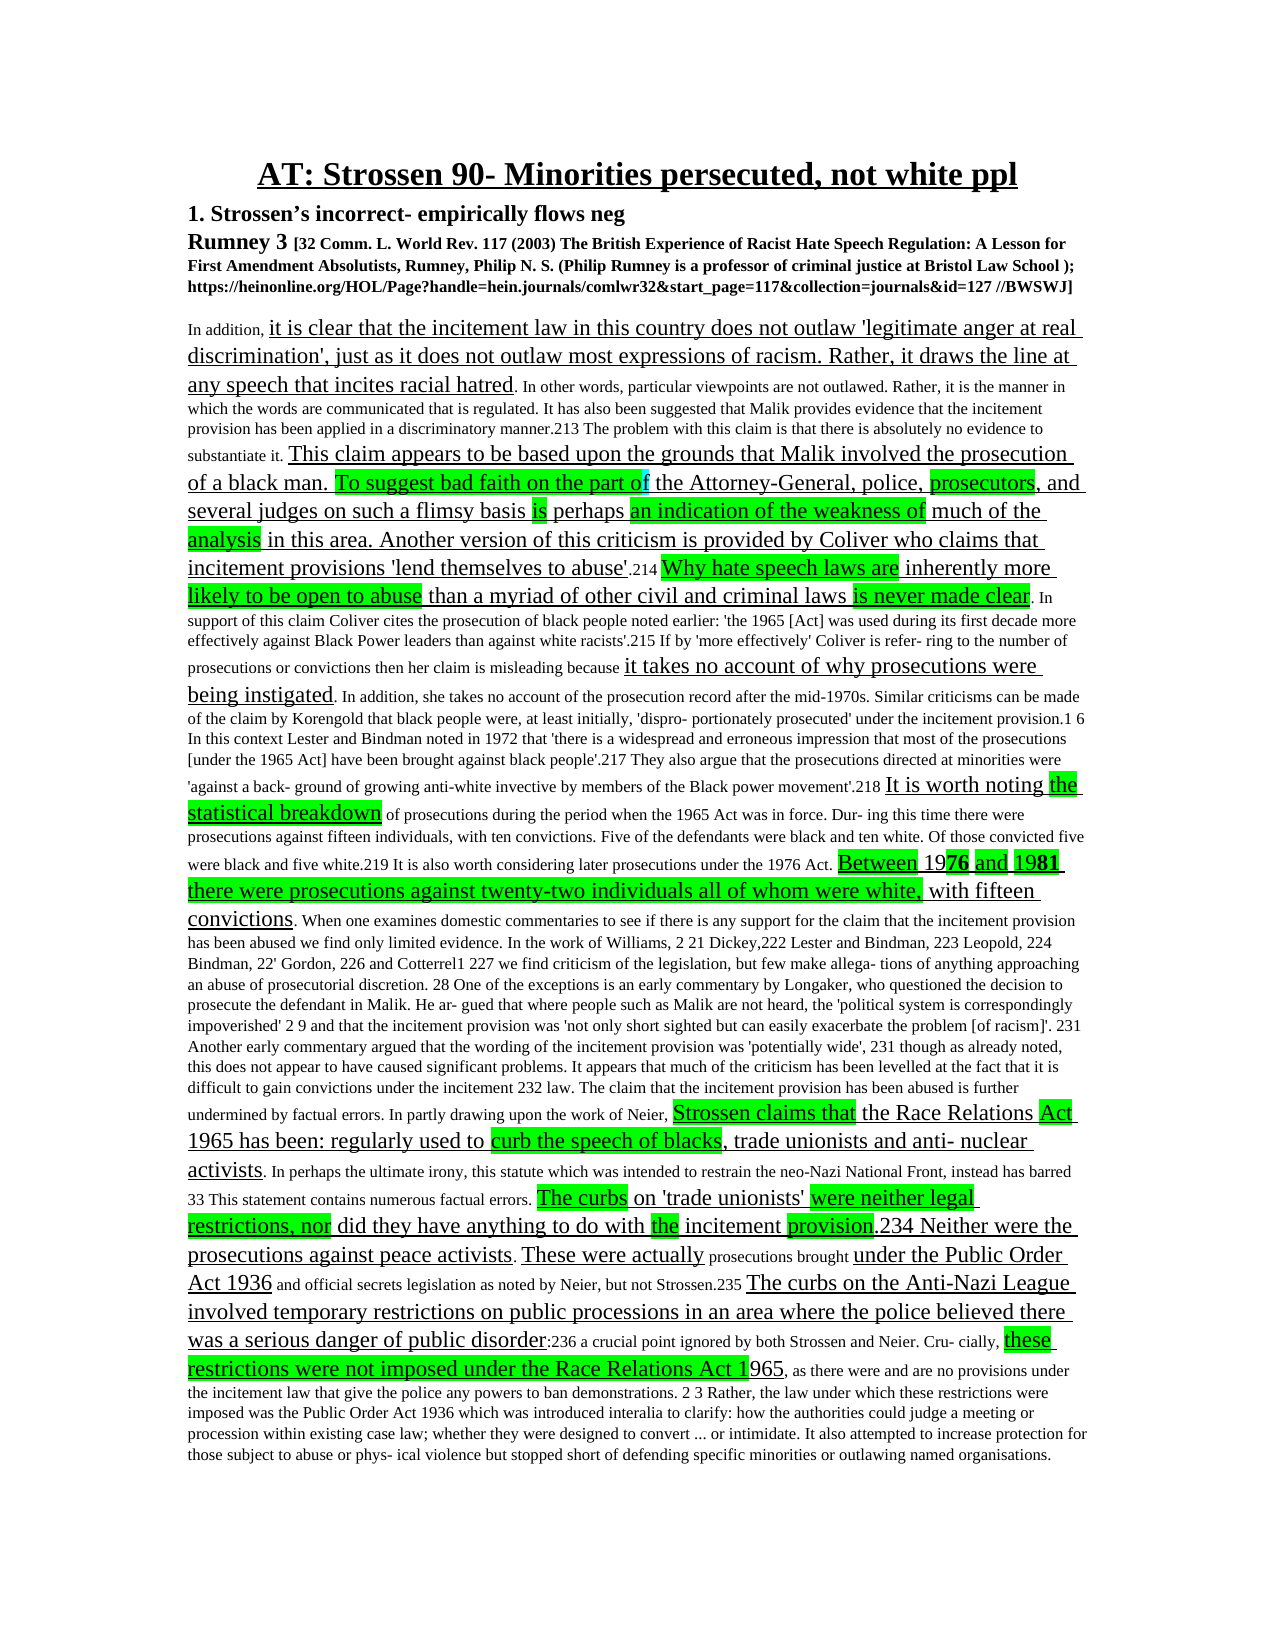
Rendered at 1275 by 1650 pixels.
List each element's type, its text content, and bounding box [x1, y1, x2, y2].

subtitle AT: Strossen 90- Minorities persecuted, not white ppl [187, 154, 1087, 192]
text In addition, it is clear that the incitement law in this country does not outlaw 'legitimate anger at real discrimination', just as it does not outlaw most expressions of racism. Rather, it draws the line at any speech that incites racial hatred. In other words, particular viewpoints are not outlawed. Rather, it is the manner in which the words are communicated that is regulated. It has also been suggested that Malik provides evidence that the incitement provision has been applied in a discriminatory manner.213 The problem with this claim is that there is absolutely no evidence to substantiate it. This claim appears to be based upon the grounds that Malik involved the prosecution of a black man. To suggest bad faith on the part of the Attorney-General, police, prosecutors, and several judges on such a flimsy basis is perhaps an indication of the weakness of much of the analysis in this area. Another version of this criticism is provided by Coliver who claims that incitement provisions 'lend themselves to abuse'.214 Why hate speech laws are inherently more likely to be open to abuse than a myriad of other civil and criminal laws is never made clear. In support of this claim Coliver cites the prosecution of black people noted earlier: 'the 1965 [Act] was used during its first decade more effectively against Black Power leaders than against white racists'.215 If by 'more effectively' Coliver is refer- ring to the number of prosecutions or convictions then her claim is misleading because it takes no account of why prosecutions were being instigated. In addition, she takes no account of the prosecution record after the mid-1970s. Similar criticisms can be made of the claim by Korengold that black people were, at least initially, 'dispro- portionately prosecuted' under the incitement provision.1 6 In this context Lester and Bindman noted in 1972 that 'there is a widespread and erroneous impression that most of the prosecutions [under the 1965 Act] have been brought against black people'.217 They also argue that the prosecutions directed at minorities were 'against a back- ground of growing anti-white invective by members of the Black power movement'.218 It is worth noting the statistical breakdown of prosecutions during the period when the 1965 Act was in force. Dur- ing this time there were prosecutions against fifteen individuals, with ten convictions. Five of the defendants were black and ten white. Of those convicted five were black and five white.219 It is also worth considering later prosecutions under the 1976 Act. Between 1976 and 1981 there were prosecutions against twenty-two individuals all of whom were white, with fifteen convictions. When one examines domestic commentaries to see if there is any support for the claim that the incitement provision has been abused we find only limited evidence. In the work of Williams, 2 21 Dickey,222 Lester and Bindman, 223 Leopold, 224 Bindman, 22' Gordon, 226 and Cotterrel1 227 we find criticism of the legislation, but few make allega- tions of anything approaching an abuse of prosecutorial discretion. 28 One of the exceptions is an early commentary by Longaker, who questioned the decision to prosecute the defendant in Malik. He ar- gued that where people such as Malik are not heard, the 'political system is correspondingly impoverished' 2 9 and that the incitement provision was 'not only short sighted but can easily exacerbate the problem [of racism]'. 231 Another early commentary argued that the wording of the incitement provision was 'potentially wide', 231 though as already noted, this does not appear to have caused significant problems. It appears that much of the criticism has been levelled at the fact that it is difficult to gain convictions under the incitement 232 law. The claim that the incitement provision has been abused is further undermined by factual errors. In partly drawing upon the work of Neier, Strossen claims that the Race Relations Act 1965 has been: regularly used to curb the speech of blacks, trade unionists and anti- nuclear activists. In perhaps the ultimate irony, this statute which was intended to restrain the neo-Nazi National Front, instead has barred 33 This statement contains numerous factual errors. The curbs on 'trade unionists' were neither legal restrictions, nor did they have anything to do with the incitement provision.234 Neither were the prosecutions against peace activists. These were actually prosecutions brought under the Public Order Act 1936 and official secrets legislation as noted by Neier, but not Strossen.235 The curbs on the Anti-Nazi League involved temporary restrictions on public processions in an area where the police believed there was a serious danger of public disorder:236 a crucial point ignored by both Strossen and Neier. Cru- cially, these restrictions were not imposed under the Race Relations Act 1965, as there were and are no provisions under the incitement law that give the police any powers to ban demonstrations. 2 3 Rather, the law under which these restrictions were imposed was the Public Order Act 1936 which was introduced interalia to clarify: how the authorities could judge a meeting or procession within existing case law; whether they were designed to convert ... or intimidate. It also attempted to increase protection for those subject to abuse or phys- ical violence but stopped short of defending specific minorities or outlawing named organisations. [187, 314, 1087, 1464]
text Rumney 3 [32 Comm. L. World Rev. 117 (2003) The British Experience of Racist Hate Speech Regulation: A Lesson for First Amendment Absolutists, Rumney, Philip N. S. (Philip Rumney is a professor of criminal justice at Bristol Law School ); https://heinonline.org/HOL/Page?handle=hein.journals/comlwr32&start_page=117&collection=journals&id=127 //BWSWJ] [187, 228, 1087, 296]
subtitle 1. Strossen’s incorrect- empirically flows neg [187, 200, 1087, 226]
